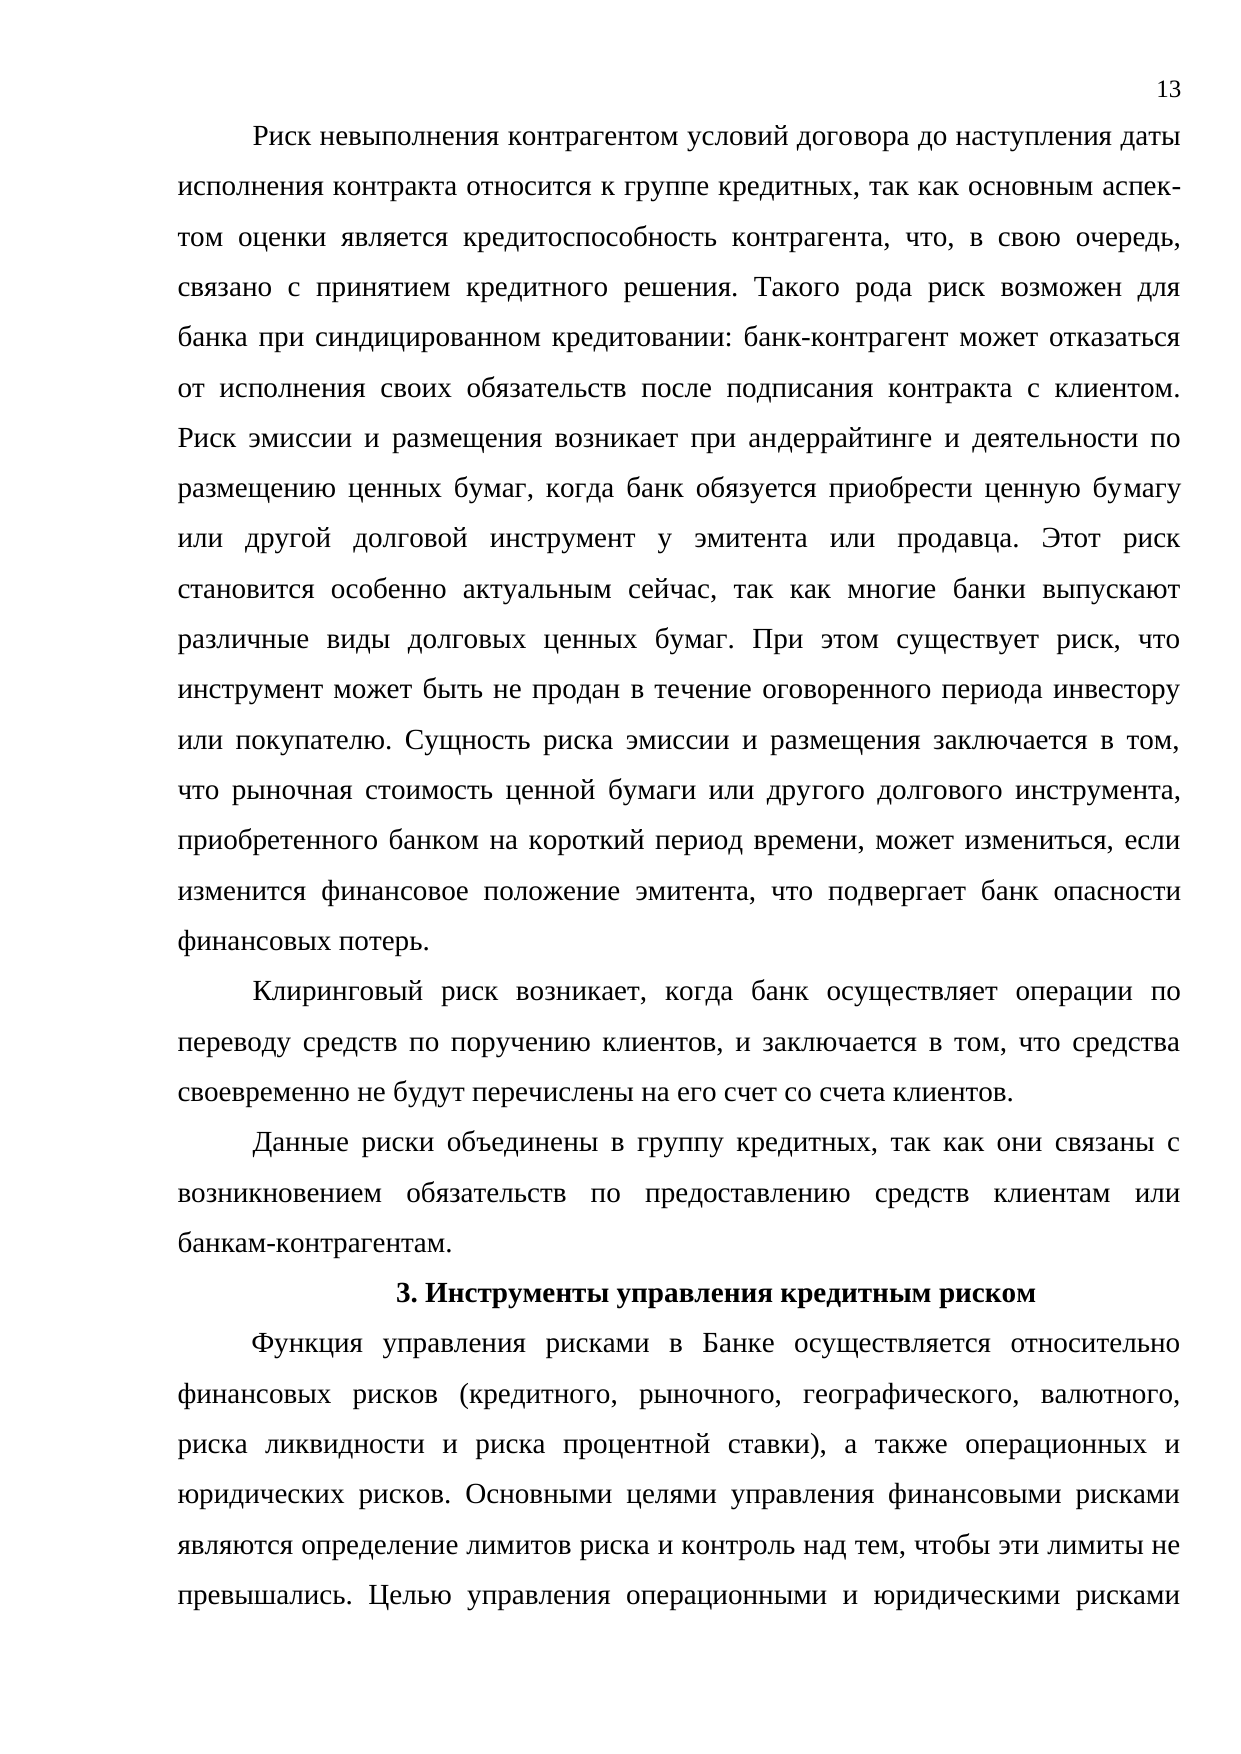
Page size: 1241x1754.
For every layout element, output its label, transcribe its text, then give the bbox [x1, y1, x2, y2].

text 3. Инструменты управления кредитным риском [177, 1275, 1181, 1309]
text Данные риски объединены в группу кредитных, так как они связаны с возникновением обязательств по предоставлению средств клиентам или банкам-контрагентам. [177, 1124, 1181, 1258]
text Риск невыполнения контрагентом условий договора до наступления даты исполнения контракта относится к группе кредитных, так как основным аспектом оценки является кредитоспособность контрагента, что, в свою очередь, связано с принятием кредитного решения. Такого рода риск возможен для банка при синдицированном кредитовании: банк-контрагент может отказаться от исполнения своих обязательств после подписания контракта с клиентом. Риск эмиссии и размещения возникает при андеррайтинге и деятельности по размещению ценных бумаг, когда банк обязуется приобрести ценную бумагу или другой долговой инструмент у эмитента или продавца. Этот риск становится особенно актуальным сейчас, так как многие банки выпускают различные виды долговых ценных бумаг. При этом существует риск, что инструмент может быть не продан в течение оговоренного периода инвестору или покупателю. Сущность риска эмиссии и размещения заключается в том, что рыночная стоимость ценной бумаги или другого долгового инструмента, приобретенного банком на короткий период времени, может измениться, если изменится финансовое положение эмитента, что подвергает банк опасности финансовых потерь. [177, 118, 1181, 957]
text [177, 1326, 1181, 1611]
text Клиринговый риск возникает, когда банк осуществляет операции по переводу средств по поручению клиентов, и заключается в том, что средства своевременно не будут перечислены на его счет со счета клиентов. [177, 973, 1181, 1108]
